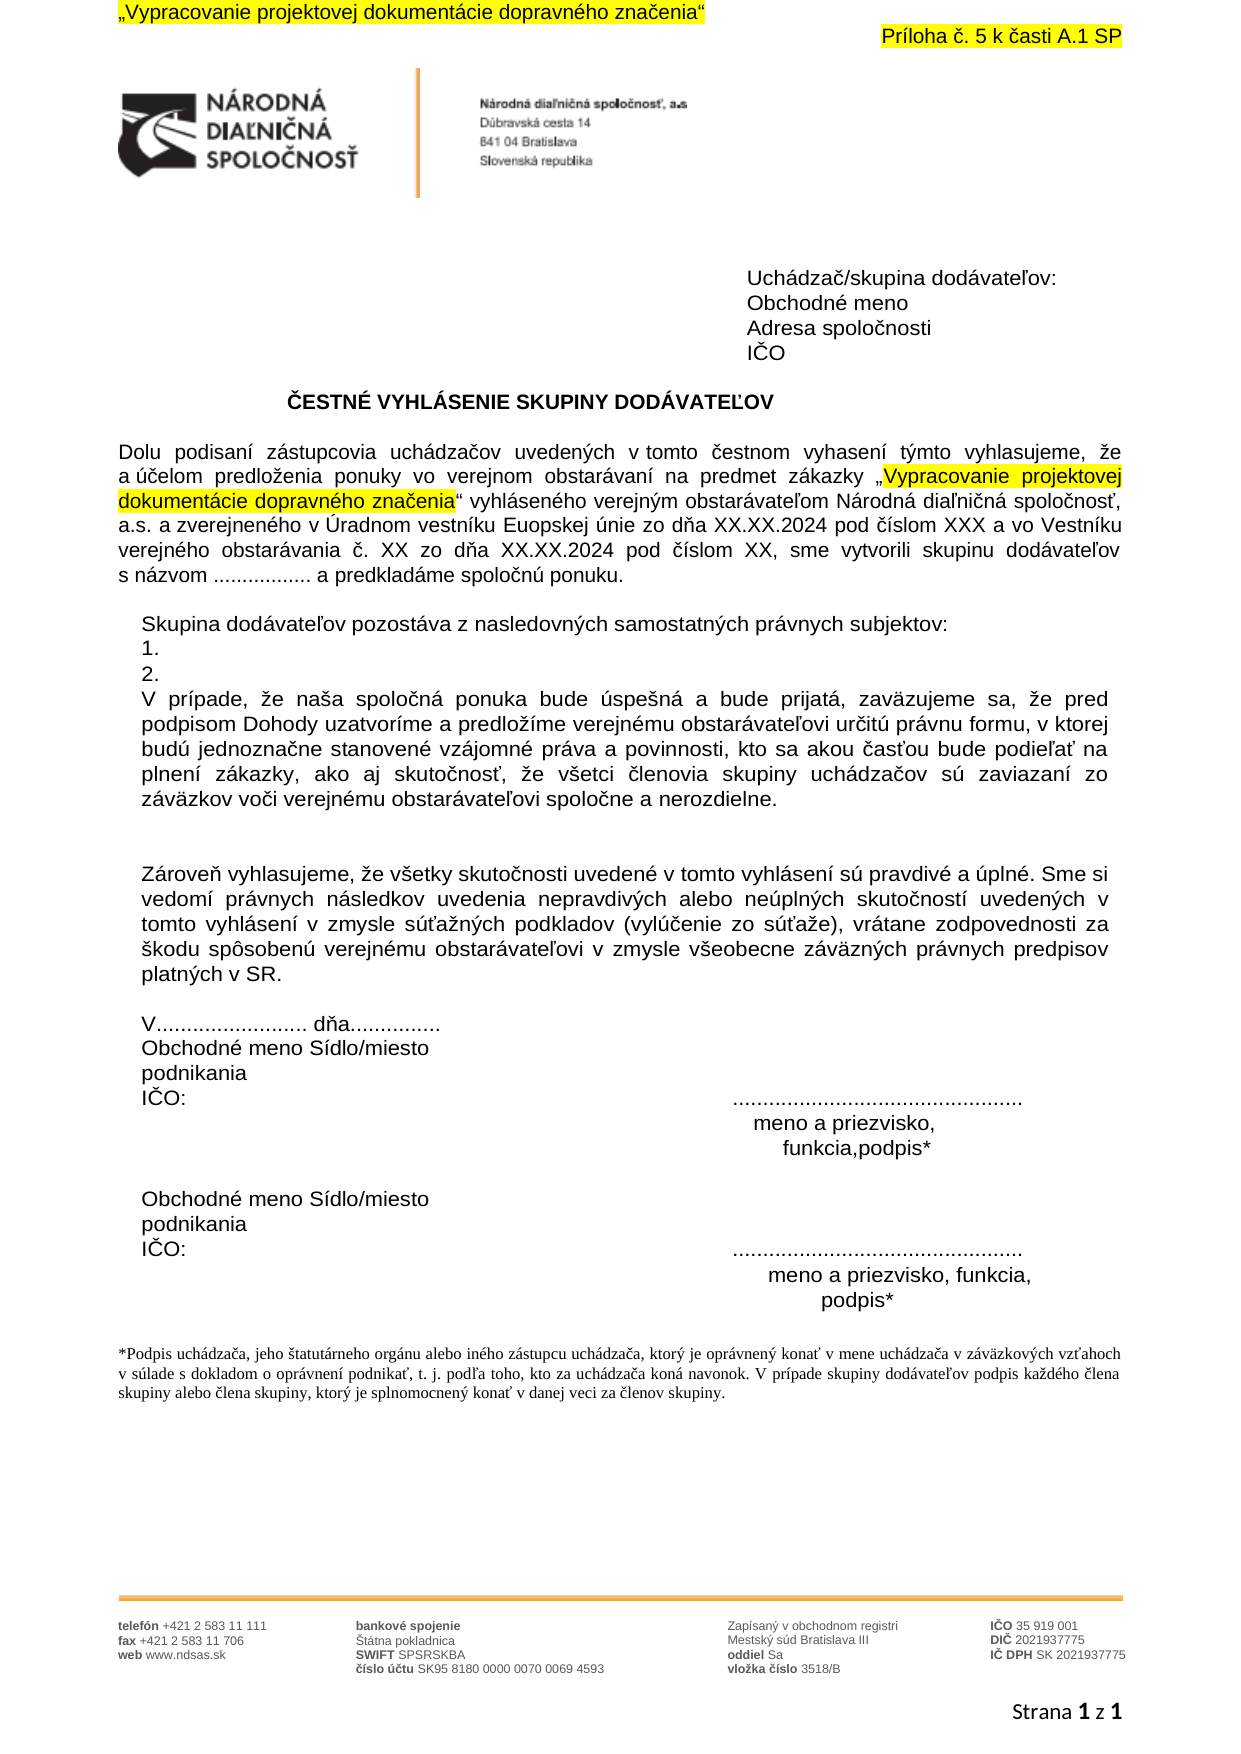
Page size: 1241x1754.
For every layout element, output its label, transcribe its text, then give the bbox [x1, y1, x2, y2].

text meno a priezvisko, funkcia,podpis* [753, 1111, 1004, 1160]
text Obchodné meno Sídlo/miesto podnikania [141, 1186, 502, 1235]
text Zároveň vyhlasujeme, že všetky skutočnosti uvedené v tomto vyhlásení sú pravdivé a úplné. Sme si vedomí právnych následkov uvedenia nepravdivých alebo neúplných skutočností uvedených v tomto vyhlásení v zmysle súťažných podkladov (vylúčenie zo súťaže), vrátane zodpovednosti za škodu spôsobenú verejnému obstarávateľovi v zmysle všeobecne záväzných právnych predpisov platných v SR. [141, 862, 1110, 986]
text Obchodné meno Sídlo/miesto podnikania [141, 1036, 502, 1084]
text Dolu podisaní zástupcovia uchádzačov uvedených v tomto čestnom vyhasení týmto vyhlasujeme, že a účelom predloženia ponuky vo verejnom obstarávaní na predmet zákazky „Vypracovanie projektovej dokumentácie dopravného značenia“ vyhláseného verejným obstarávateľom Národná diaľničná spoločnosť, a.s. a zverejneného v Úradnom vestníku Euopskej únie zo dňa XX.XX.2024 pod číslom XXX a vo Vestníku verejného obstarávania č. XX zo dňa XX.XX.2024 pod číslom XX, sme vytvorili skupinu dodávateľov s názvom ................. a predkladáme spoločnú ponuku. [118, 439, 1122, 586]
text V......................... dňa............... [141, 1012, 1122, 1036]
text Uchádzač/skupina dodávateľov: Obchodné meno [747, 266, 1122, 315]
text *Podpis uchádzača, jeho štatutárneho orgánu alebo iného zástupcu uchádzača, ktorý je oprávnený konať v mene uchádzača v záväzkových vzťahoch v súlade s dokladom o oprávnení podnikať, t. j. podľa toho, kto za uchádzača koná navonok. V prípade skupiny dodávateľov podpis každého člena skupiny alebo člena skupiny, ktorý je splnomocnený konať v danej veci za členov skupiny. [118, 1344, 1122, 1402]
text V prípade, že naša spoločná ponuka bude úspešná a bude prijatá, zaväzujeme sa, že pred podpisom Dohody uzatvoríme a predložíme verejnému obstarávateľovi určitú právnu formu, v ktorej budú jednoznačne stanovené vzájomné práva a povinnosti, kto sa akou časťou bude podieľať na plnení zákazky, ako aj skutočnosť, že všetci členovia skupiny uchádzačov sú zaviazaní zo záväzkov voči verejnému obstarávateľovi spoločne a nerozdielne. [141, 687, 1110, 811]
text meno a priezvisko, funkcia, podpis* [768, 1263, 1033, 1312]
text Skupina dodávateľov pozostáva z nasledovných samostatných právnych subjektov: [141, 612, 1122, 636]
text ČESTNÉ VYHLÁSENIE SKUPINY DODÁVATEĽOV [118, 390, 943, 414]
text 1. [141, 636, 971, 660]
text IČO: ................................................ [141, 1086, 1122, 1110]
text 2. [141, 661, 1122, 685]
text IČO: ................................................ [141, 1237, 1122, 1261]
text Adresa spoločnosti IČO [747, 316, 943, 365]
